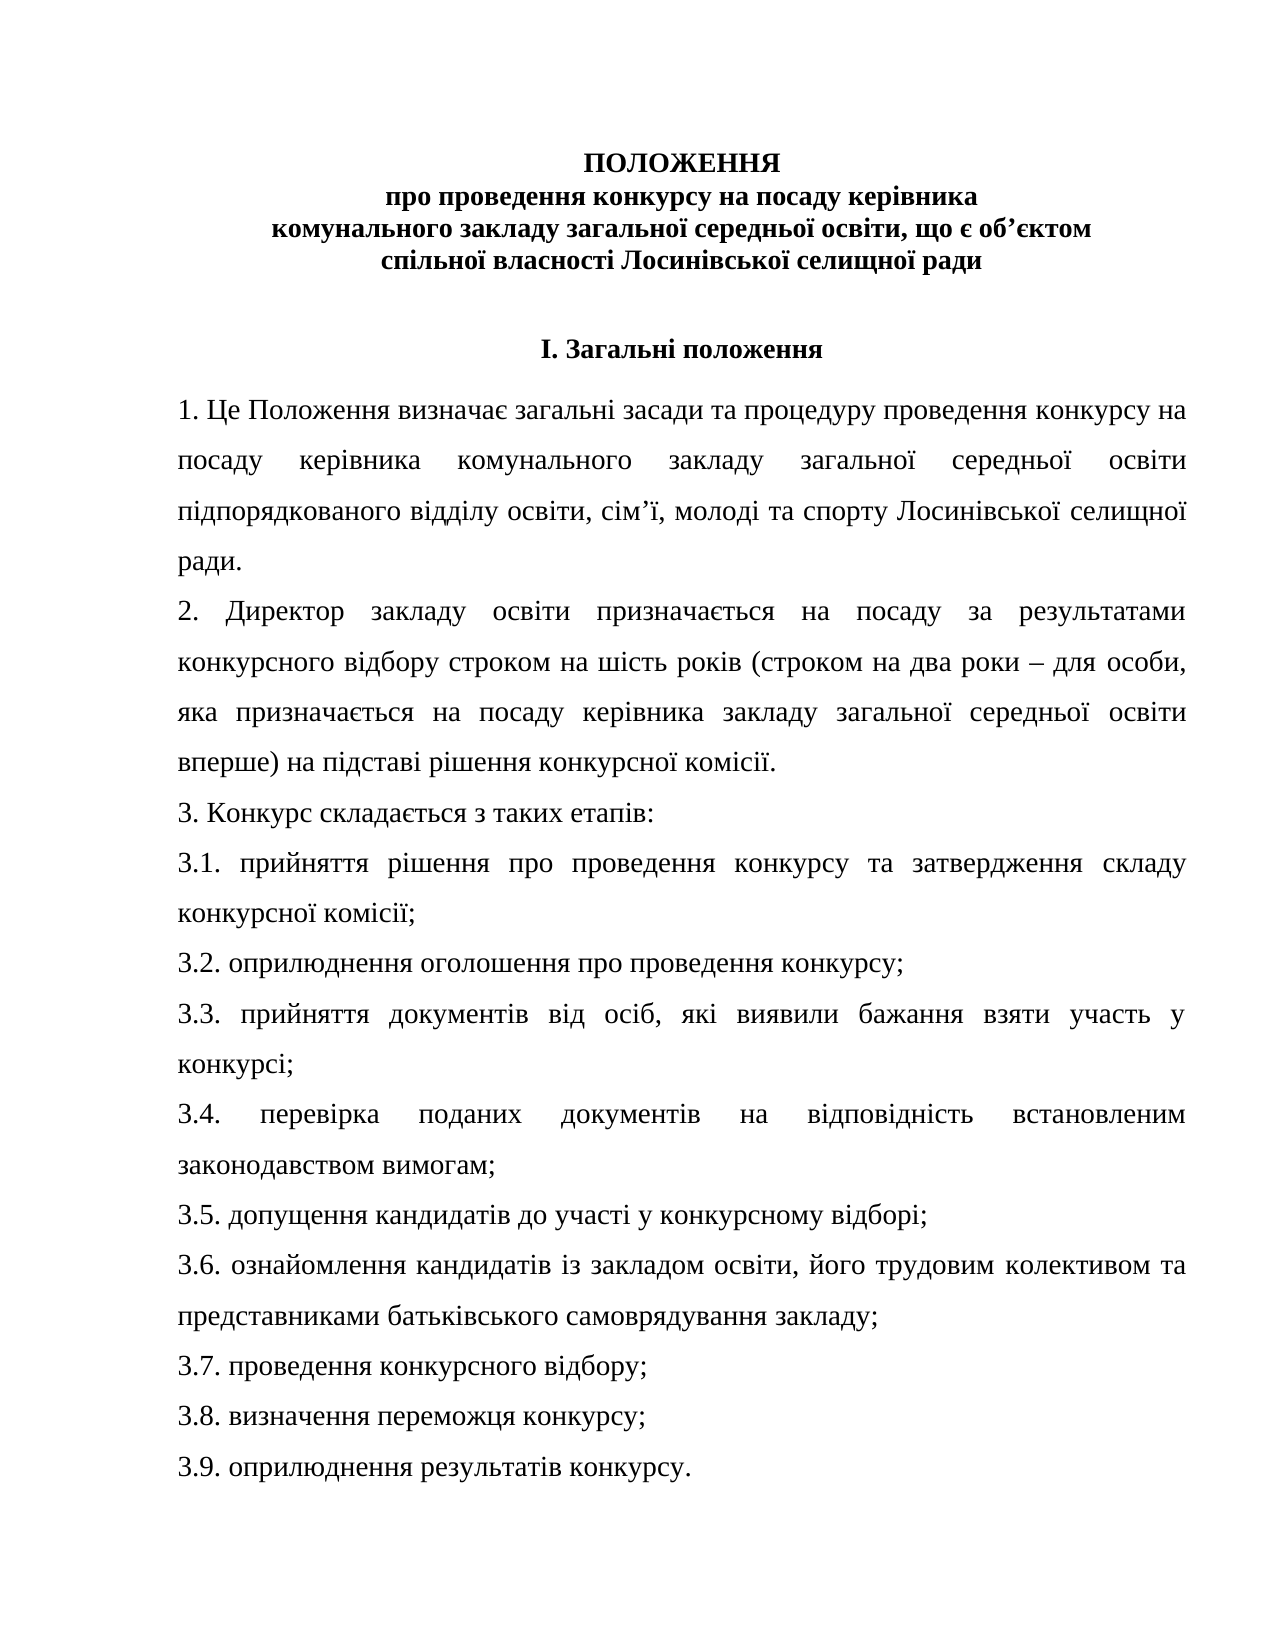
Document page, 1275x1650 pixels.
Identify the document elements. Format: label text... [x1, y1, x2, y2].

text 1. Це Положення визначає загальні засади та процедуру проведення конкурсу на посаду керівника комунального закладу загальної середньої освіти підпорядкованого відділу освіти, сім’ї, молоді та спорту Лосинівської селищної ради. [177, 392, 1186, 577]
text 3.1. прийняття рішення про проведення конкурсу та затвердження складу конкурсної комісії; [177, 845, 1186, 929]
text 3. Конкурс складається з таких етапів: [177, 795, 1186, 828]
text про проведення конкурсу на посаду керівника [177, 178, 1186, 211]
text ПОЛОЖЕННЯ [177, 146, 1186, 178]
text І. Загальні положення [177, 332, 1186, 364]
text 3.5. допущення кандидатів до участі у конкурсному відборі; [177, 1197, 1186, 1231]
text 3.2. оприлюднення оголошення про проведення конкурсу; [177, 946, 1186, 979]
text 3.4. перевірка поданих документів на відповідність встановленим законодавством вимогам; [177, 1097, 1186, 1180]
text 3.8. визначення переможця конкурсу; [177, 1398, 1186, 1432]
text 3.3. прийняття документів від осіб, які виявили бажання взяти участь у конкурсі; [177, 996, 1186, 1080]
text комунального закладу загальної середньої освіти, що є об’єктом [177, 211, 1186, 243]
text 3.7. проведення конкурсного відбору; [177, 1348, 1186, 1382]
text 2. Директор закладу освіти призначається на посаду за результатами конкурсного відбору строком на шість років (строком на два роки – для особи, яка призначається на посаду керівника закладу загальної середньої освіти вперше) на підставі рішення конкурсної комісії. [177, 593, 1186, 778]
text 3.9. оприлюднення результатів конкурсу. [177, 1449, 1186, 1482]
text 3.6. ознайомлення кандидатів із закладом освіти, його трудовим колективом та представниками батьківського самоврядування закладу; [177, 1247, 1186, 1331]
text спільної власності Лосинівської селищної ради [177, 243, 1186, 276]
